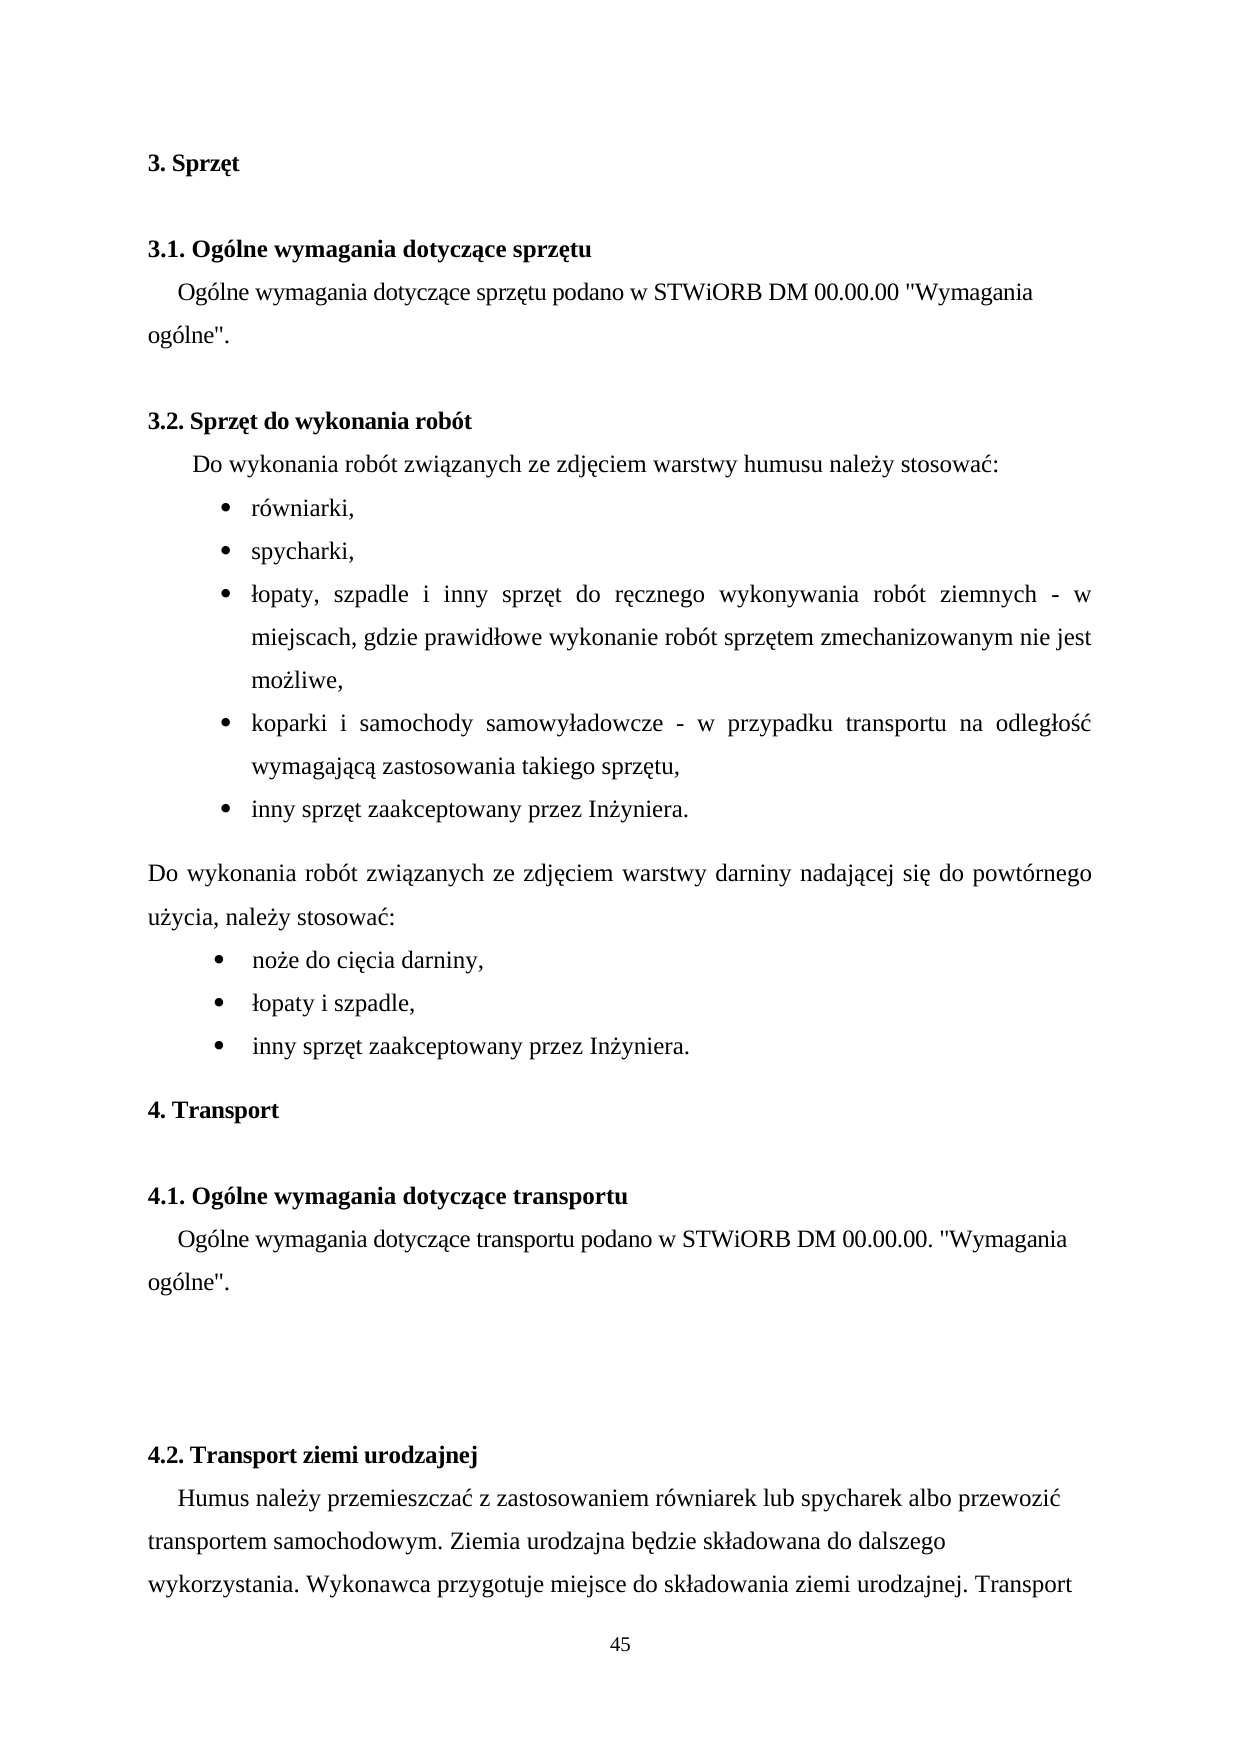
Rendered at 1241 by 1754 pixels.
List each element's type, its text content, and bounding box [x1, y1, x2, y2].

text 4.1. Ogólne wymagania dotyczące transportu [148, 1181, 1093, 1210]
text 4.2. Transport ziemi urodzajnej [148, 1440, 1093, 1469]
text 4. Transport [148, 1095, 1093, 1124]
text Do wykonania robót związanych ze zdjęciem warstwy humusu należy stosować: [148, 449, 1093, 478]
list koparki i samochody samowyładowcze - w przypadku transportu na odległość wymagającą zastosowania takiego sprzętu, [221, 708, 1093, 780]
text Do wykonania robót związanych ze zdjęciem warstwy darniny nadającej się do powtórnego użycia, należy stosować: [148, 858, 1093, 930]
text 3.1. Ogólne wymagania dotyczące sprzętu [148, 234, 1093, 263]
list inny sprzęt zaakceptowany przez Inżyniera. [214, 1031, 1093, 1060]
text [148, 1483, 1093, 1598]
list inny sprzęt zaakceptowany przez Inżyniera. [221, 794, 1093, 823]
text Ogólne wymagania dotyczące transportu podano w STWiORB DM 00.00.00. "Wymagania ogólne". [148, 1224, 1093, 1296]
list równiarki, [221, 493, 1093, 521]
list łopaty, szpadle i inny sprzęt do ręcznego wykonywania robót ziemnych - w miejscach, gdzie prawidłowe wykonanie robót sprzętem zmechanizowanym nie jest możliwe, [221, 579, 1093, 694]
text 3.2. Sprzęt do wykonania robót [148, 406, 1093, 435]
text Ogólne wymagania dotyczące sprzętu podano w STWiORB DM 00.00.00 "Wymagania ogólne". [148, 277, 1093, 349]
list noże do cięcia darniny, [214, 945, 1093, 973]
list spycharki, [221, 536, 1093, 564]
list łopaty i szpadle, [214, 988, 1093, 1017]
text 3. Sprzęt [148, 148, 1093, 176]
